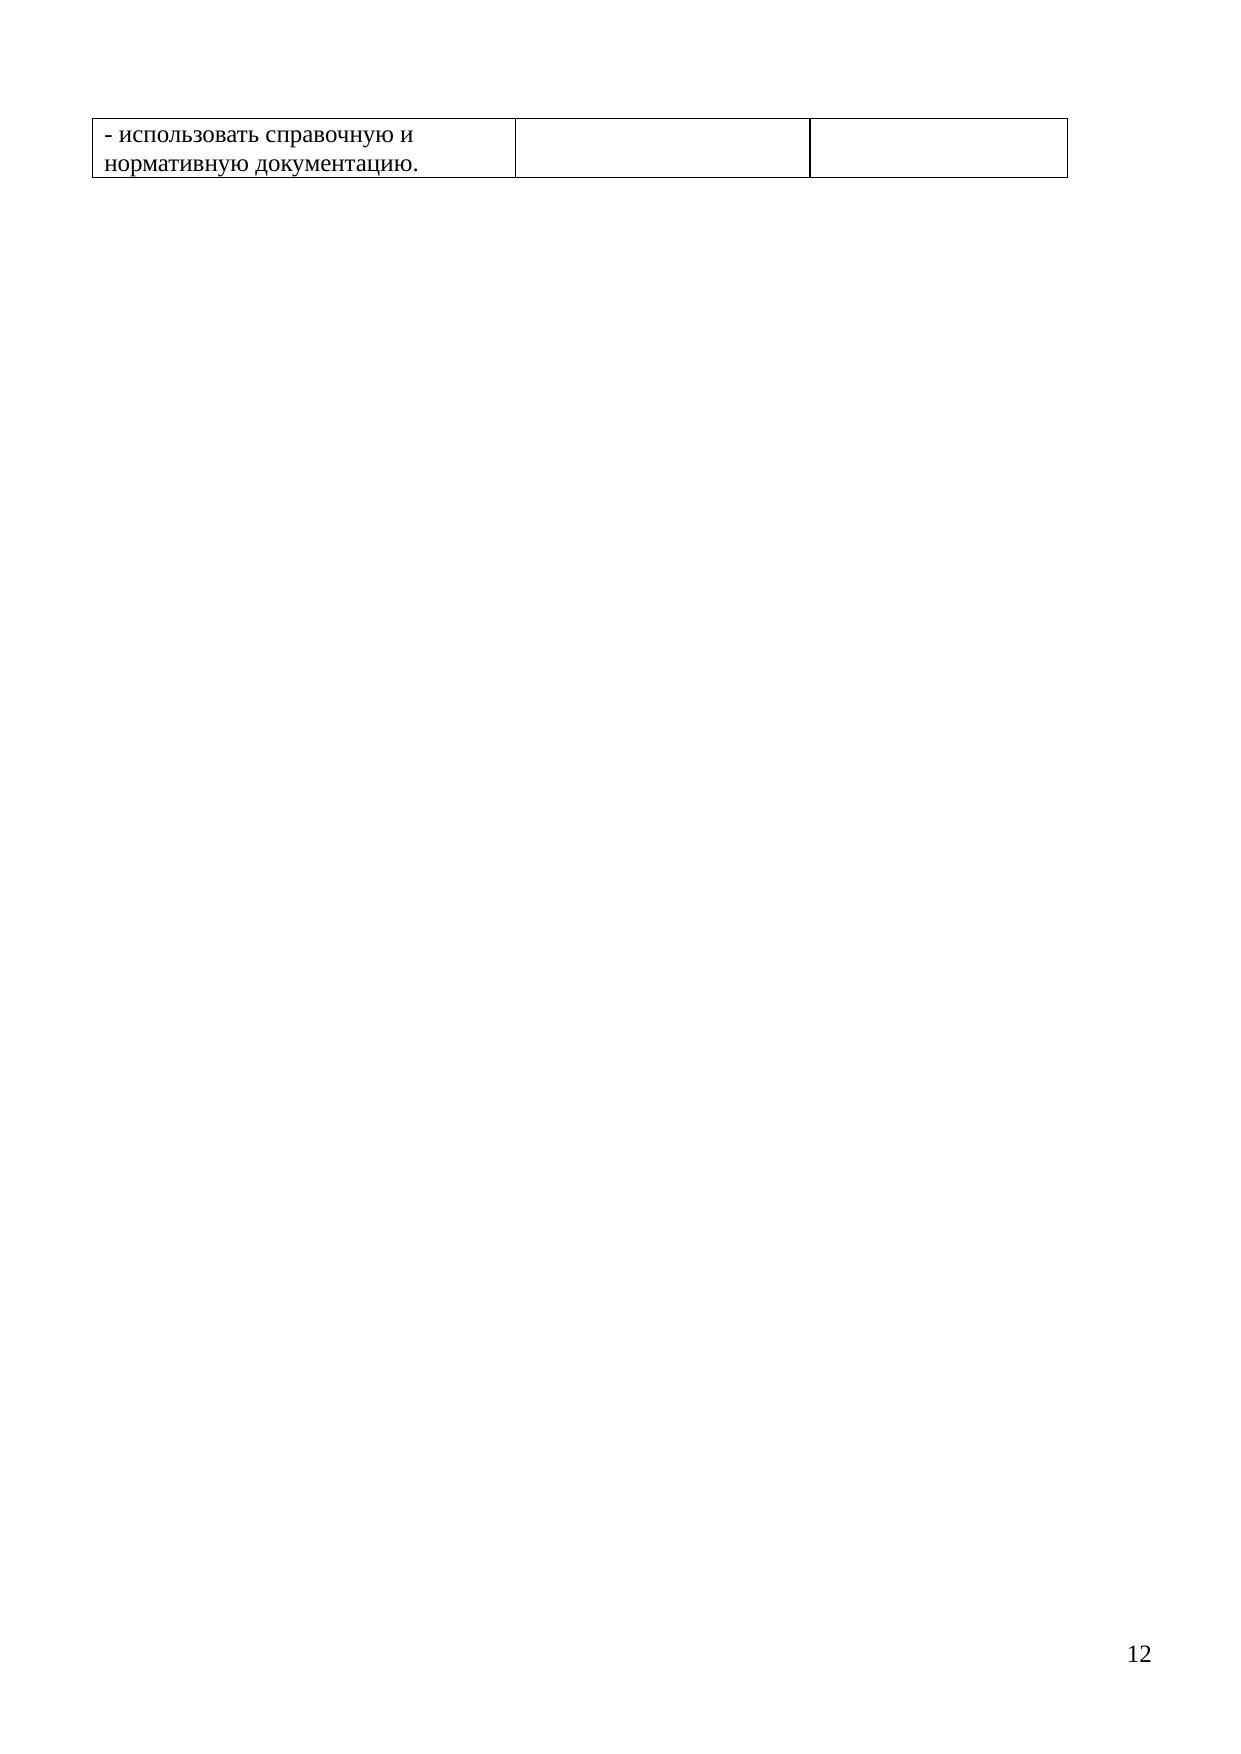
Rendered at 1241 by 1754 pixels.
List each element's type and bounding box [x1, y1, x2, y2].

table_cell [811, 119, 1067, 177]
table_cell [516, 119, 809, 177]
table_cell [93, 119, 515, 177]
